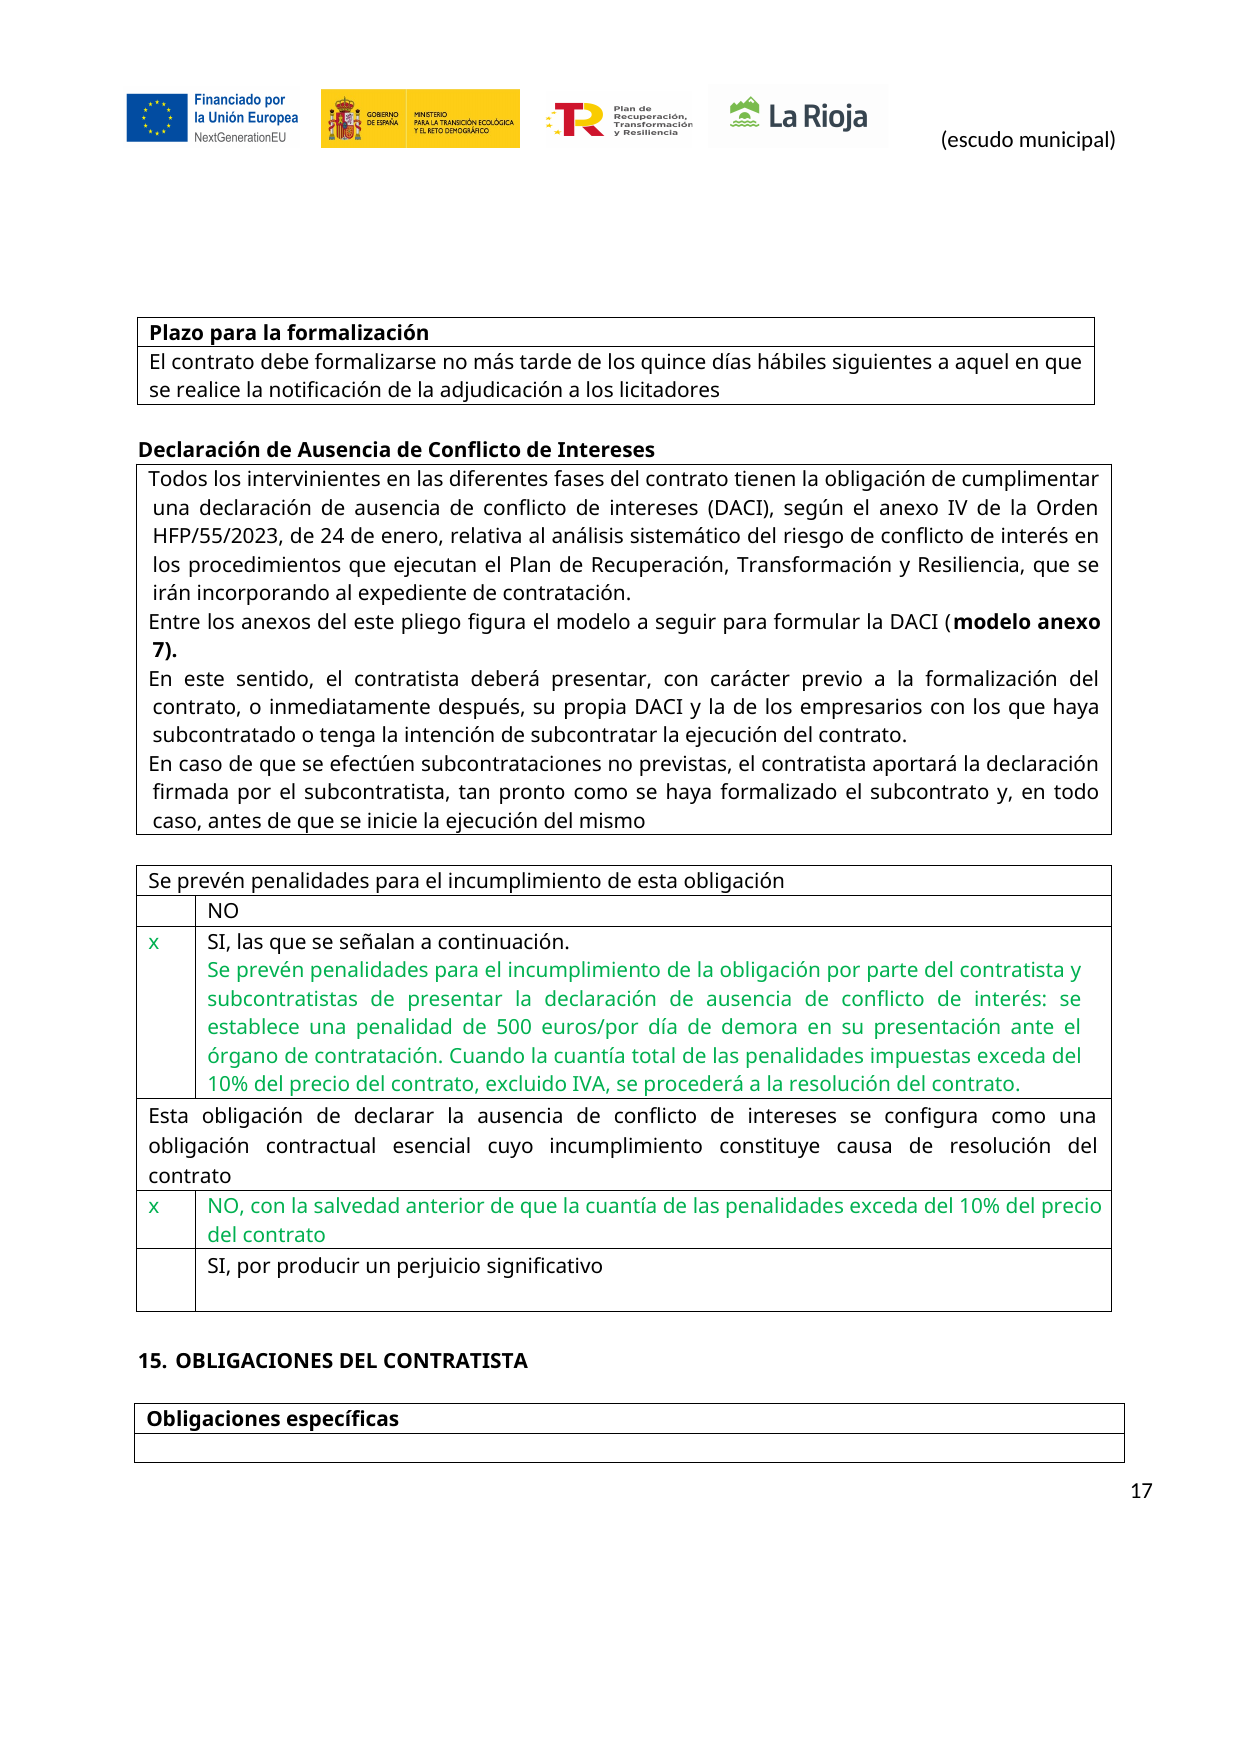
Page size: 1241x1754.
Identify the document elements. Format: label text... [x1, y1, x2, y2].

table_cell [137, 1249, 195, 1311]
table_cell SI, por producir un perjuicio significativo [196, 1249, 1111, 1311]
picture [708, 84, 889, 148]
table_cell x [137, 1191, 195, 1248]
list OBLIGACIONES DEL CONTRATISTA [138, 1346, 1153, 1374]
picture [122, 86, 301, 148]
picture [545, 91, 693, 148]
table_cell SI, las que se señalan a continuación. Se prevén penalidades para el incumplimiento de la obligación por parte del contratista y subcontratistas de presentar la declaración de ausencia de conflicto de interés: se establece una penalidad de 500 euros/por día de demora en su presentación ante el órgano de contratación. Cuando la cuantía total de las penalidades impuestas exceda del 10% del precio del contrato, excluido IVA, se procederá a la resolución del contrato. [196, 927, 1111, 1098]
table_header Todos los intervinientes en las diferentes fases del contrato tienen la obligación de cumplimentar una declaración de ausencia de conflicto de intereses (DACI), según el anexo IV de la Orden HFP/55/2023, de 24 de enero, relativa al análisis sistemático del riesgo de conflicto de interés en los procedimientos que ejecutan el Plan de Recuperación, Transformación y Resiliencia, que se irán incorporando al expediente de contratación. Entre los anexos del este pliego figura el modelo a seguir para formular la DACI (modelo anexo 7). En este sentido, el contratista deberá presentar, con carácter previo a la formalización del contrato, o inmediatamente después, su propia DACI y la de los empresarios con los que haya subcontratado o tenga la intención de subcontratar la ejecución del contrato. En caso de que se efectúen subcontrataciones no previstas, el contratista aportará la declaración firmada por el subcontratista, tan pronto como se haya formalizado el subcontrato y, en todo caso, antes de que se inicie la ejecución del mismo [137, 465, 1111, 834]
table_header Plazo para la formalización [138, 318, 1094, 346]
text Declaración de Ausencia de Conflicto de Intereses [138, 435, 1153, 463]
table_header Se prevén penalidades para el incumplimiento de esta obligación [137, 866, 1111, 895]
table_cell x [137, 927, 195, 1098]
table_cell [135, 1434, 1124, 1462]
table_cell NO, con la salvedad anterior de que la cuantía de las penalidades exceda del 10% del precio del contrato [196, 1191, 1111, 1248]
table_cell NO [196, 896, 1111, 926]
picture [321, 89, 520, 148]
table_header Obligaciones específicas [135, 1404, 1124, 1432]
table_cell Esta obligación de declarar la ausencia de conflicto de intereses se configura como una obligación contractual esencial cuyo incumplimiento constituye causa de resolución del contrato [137, 1099, 1111, 1190]
table_cell El contrato debe formalizarse no más tarde de los quince días hábiles siguientes a aquel en que se realice la notificación de la adjudicación a los licitadores [138, 347, 1094, 404]
table_cell [137, 896, 195, 926]
